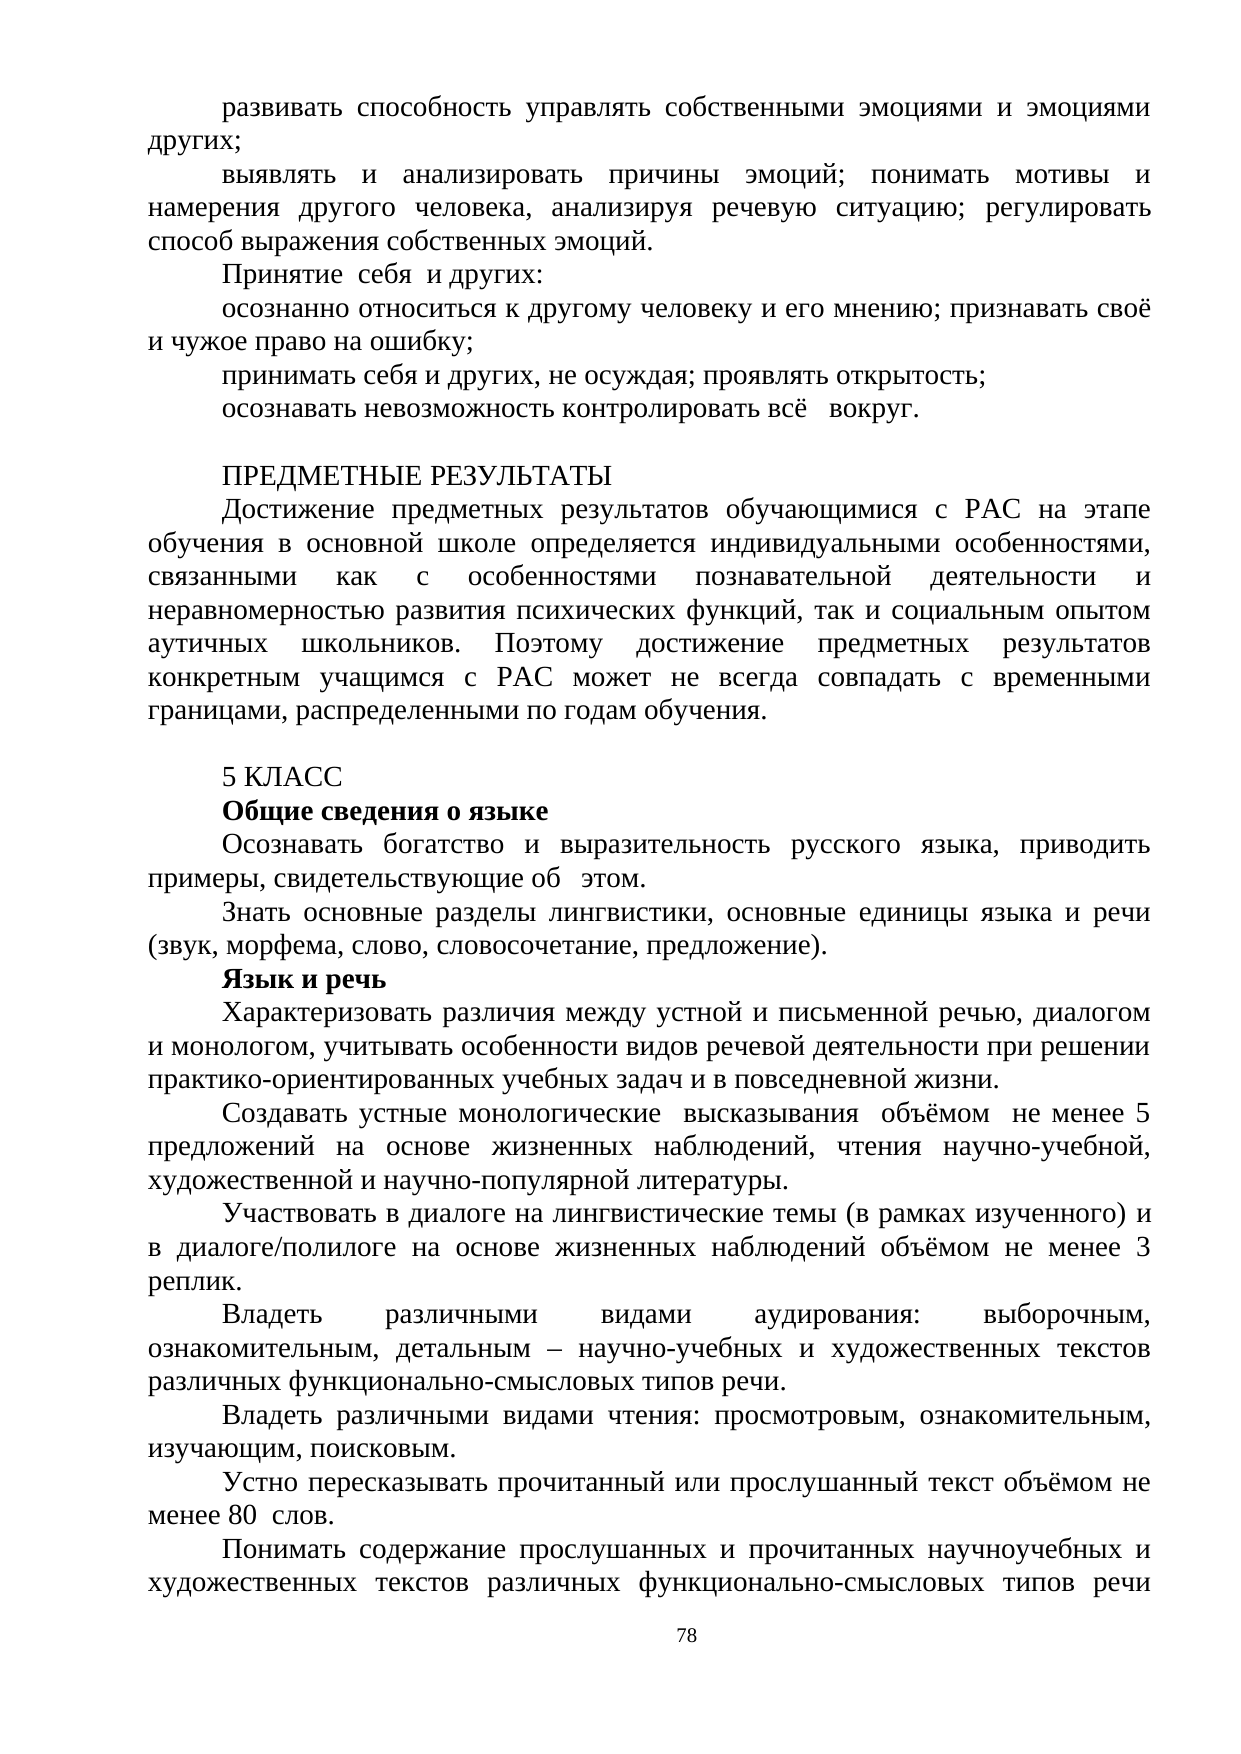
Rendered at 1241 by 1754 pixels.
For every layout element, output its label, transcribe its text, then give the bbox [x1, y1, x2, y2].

text Владеть различными видами аудирования: выборочным, ознакомительным, детальным – научно-учебных и художественных текстов различных функционально-смысловых типов речи. [148, 1296, 1152, 1397]
text Знать основные разделы лингвистики, основные единицы языка и речи (звук, морфема, слово, словосочетание, предложение). [148, 894, 1152, 961]
text 5 КЛАСС [148, 759, 1152, 793]
text Осознавать богатство и выразительность русского языка, приводить примеры, свидетельствующие об этом. [148, 827, 1152, 894]
text Характеризовать различия между устной и письменной речью, диалогом и монологом, учитывать особенности видов речевой деятельности при решении практико-ориентированных учебных задач и в повседневной жизни. [148, 994, 1152, 1095]
text Язык и речь [148, 961, 1152, 994]
text Участвовать в диалоге на лингвистические темы (в рамках изученного) и в диалоге/полилоге на основе жизненных наблюдений объёмом не менее 3 реплик. [148, 1196, 1152, 1296]
text принимать себя и других, не осуждая; проявлять открытость; [148, 357, 1152, 391]
text Достижение предметных результатов обучающимися с РАС на этапе обучения в основной школе определяется индивидуальными особенностями, связанными как с особенностями познавательной деятельности и неравномерностью развития психических функций, так и социальным опытом аутичных школьников. Поэтому достижение предметных результатов конкретным учащимся с РАС может не всегда совпадать с временными границами, распределенными по годам обучения. [148, 491, 1152, 726]
text ПРЕДМЕТНЫЕ РЕЗУЛЬТАТЫ [148, 458, 1152, 491]
text осознавать невозможность контролировать всё вокруг. [148, 391, 1152, 424]
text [148, 1531, 1152, 1598]
text развивать способность управлять собственными эмоциями и эмоциями других; [148, 89, 1152, 156]
text выявлять и анализировать причины эмоций; понимать мотивы и намерения другого человека, анализируя речевую ситуацию; регулировать способ выражения собственных эмоций. [148, 156, 1152, 256]
text Принятие себя и других: [148, 256, 1152, 290]
text Создавать устные монологические высказывания объёмом не менее 5 предложений на основе жизненных наблюдений, чтения научно-учебной, художественной и научно-популярной литературы. [148, 1095, 1152, 1196]
text Устно пересказывать прочитанный или прослушанный текст объёмом не менее 80 слов. [148, 1464, 1152, 1531]
text осознанно относиться к другому человеку и его мнению; признавать своё и чужое право на ошибку; [148, 290, 1152, 357]
text Общие сведения о языке [148, 793, 1152, 827]
text Владеть различными видами чтения: просмотровым, ознакомительным, изучающим, поисковым. [148, 1397, 1152, 1464]
